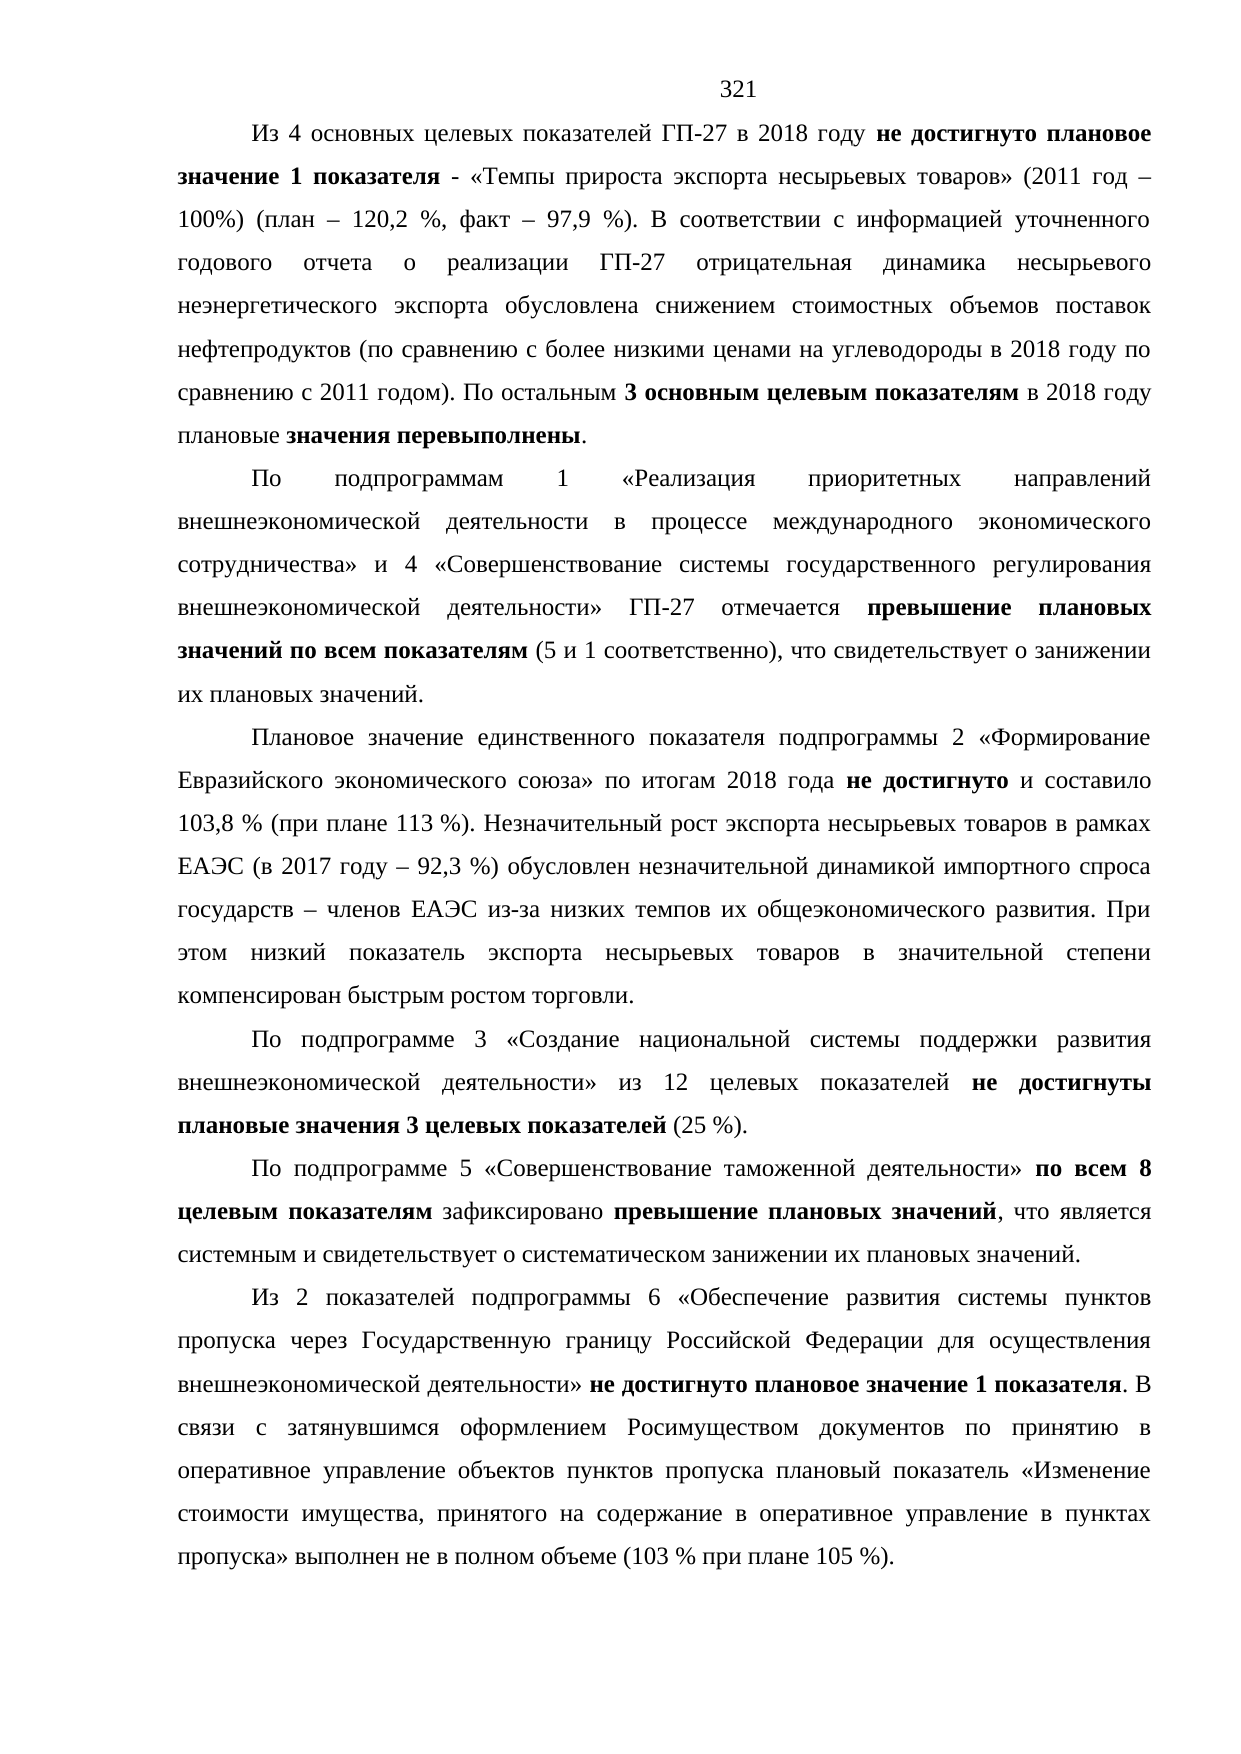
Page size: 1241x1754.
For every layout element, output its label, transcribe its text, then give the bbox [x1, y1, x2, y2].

text По подпрограмме 3 «Создание национальной системы поддержки развития внешнеэкономической деятельности» из 12 целевых показателей не достигнуты плановые значения 3 целевых показателей (25 %). [177, 1024, 1152, 1139]
text Из 2 показателей подпрограммы 6 «Обеспечение развития системы пунктов пропуска через Государственную границу Российской Федерации для осуществления внешнеэкономической деятельности» не достигнуто плановое значение 1 показателя. В связи с затянувшимся оформлением Росимуществом документов по принятию в оперативное управление объектов пунктов пропуска плановый показатель «Изменение стоимости имущества, принятого на содержание в оперативное управление в пунктах пропуска» выполнен не в полном объеме (103 % при плане 105 %). [177, 1282, 1152, 1570]
text По подпрограммам 1 «Реализация приоритетных направлений внешнеэкономической деятельности в процессе международного экономического сотрудничества» и 4 «Совершенствование системы государственного регулирования внешнеэкономической деятельности» ГП-27 отмечается превышение плановых значений по всем показателям (5 и 1 соответственно), что свидетельствует о занижении их плановых значений. [177, 463, 1152, 707]
text Из 4 основных целевых показателей ГП-27 в 2018 году не достигнуто плановое значение 1 показателя - «Темпы прироста экспорта несырьевых товаров» (2011 год – 100%) (план – 120,2 %, факт – 97,9 %). В соответствии с информацией уточненного годового отчета о реализации ГП-27 отрицательная динамика несырьевого неэнергетического экспорта обусловлена снижением стоимостных объемов поставок нефтепродуктов (по сравнению с более низкими ценами на углеводороды в 2018 году по сравнению с 2011 годом). По остальным 3 основным целевым показателям в 2018 году плановые значения перевыполнены. [177, 118, 1152, 449]
text По подпрограмме 5 «Совершенствование таможенной деятельности» по всем 8 целевым показателям зафиксировано превышение плановых значений, что является системным и свидетельствует о систематическом занижении их плановых значений. [177, 1153, 1152, 1268]
text Плановое значение единственного показателя подпрограммы 2 «Формирование Евразийского экономического союза» по итогам 2018 года не достигнуто и составило 103,8 % (при плане 113 %). Незначительный рост экспорта несырьевых товаров в рамках ЕАЭС (в 2017 году – 92,3 %) обусловлен незначительной динамикой импортного спроса государств – членов ЕАЭС из-за низких темпов их общеэкономического развития. При этом низкий показатель экспорта несырьевых товаров в значительной степени компенсирован быстрым ростом торговли. [177, 722, 1152, 1009]
